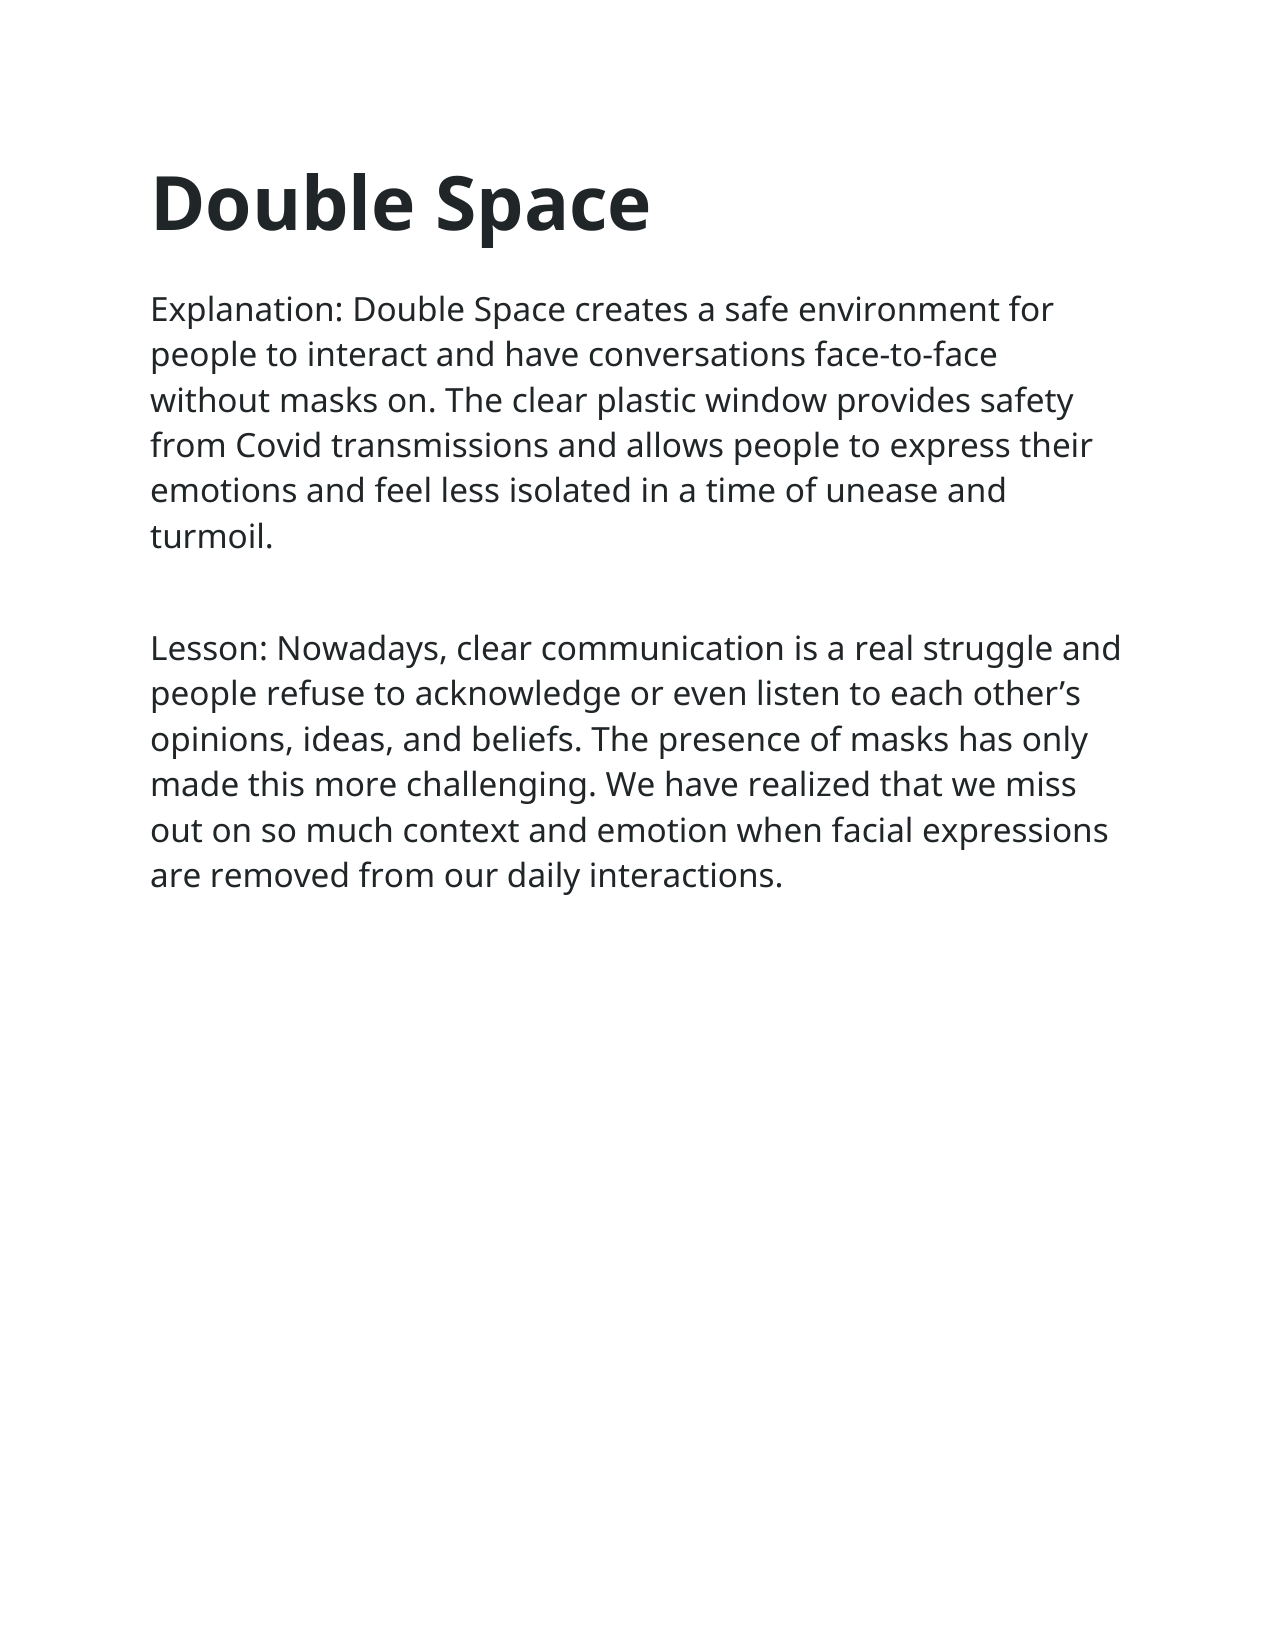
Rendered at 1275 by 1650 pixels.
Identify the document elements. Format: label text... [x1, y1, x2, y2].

text Explanation: Double Space creates a safe environment for people to interact and have conversations face-to-face without masks on. The clear plastic window provides safety from Covid transmissions and allows people to express their emotions and feel less isolated in a time of unease and turmoil. [150, 286, 1125, 558]
text Double Space [150, 150, 1125, 252]
text Lesson: Nowadays, clear communication is a real struggle and people refuse to acknowledge or even listen to each other’s opinions, ideas, and beliefs. The presence of masks has only made this more challenging. We have realized that we miss out on so much context and emotion when facial expressions are removed from our daily interactions. [150, 625, 1125, 897]
